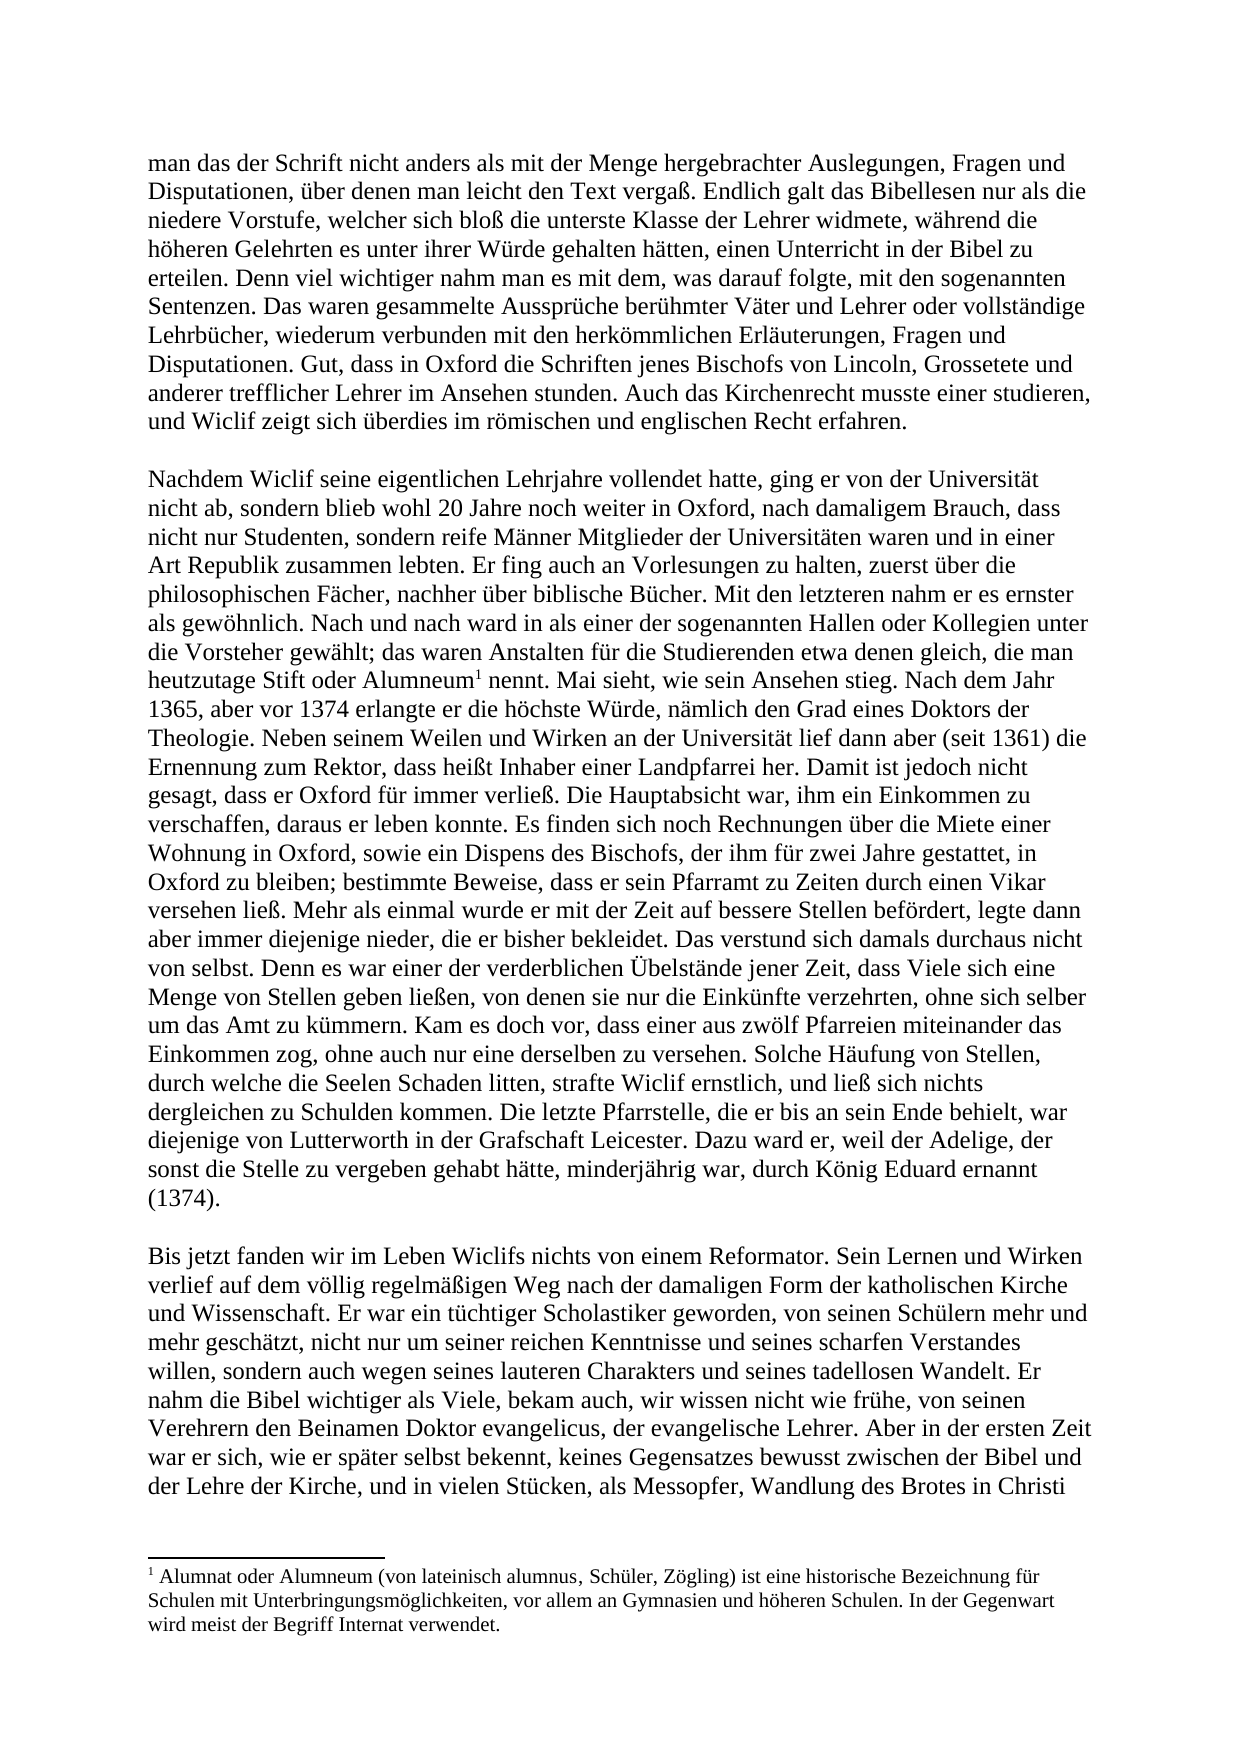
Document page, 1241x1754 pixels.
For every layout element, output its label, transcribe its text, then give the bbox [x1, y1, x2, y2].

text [148, 1241, 1093, 1500]
text Nachdem Wiclif seine eigentlichen Lehrjahre vollendet hatte, ging er von der Universität nicht ab, sondern blieb wohl 20 Jahre noch weiter in Oxford, nach damaligem Brauch, dass nicht nur Studenten, sondern reife Männer Mitglieder der Universitäten waren und in einer Art Republik zusammen lebten. Er fing auch an Vorlesungen zu halten, zuerst über die philosophischen Fächer, nachher über biblische Bücher. Mit den letzteren nahm er es ernster als gewöhnlich. Nach und nach ward in als einer der sogenannten Hallen oder Kollegien unter die Vorsteher gewählt; das waren Anstalten für die Studierenden etwa denen gleich, die man heutzutage Stift oder Alumneum nennt. Mai sieht, wie sein Ansehen stieg. Nach dem Jahr 1365, aber vor 1374 erlangte er die höchste Würde, nämlich den Grad eines Doktors der Theologie. Neben seinem Weilen und Wirken an der Universität lief dann aber (seit 1361) die Ernennung zum Rektor, dass heißt Inhaber einer Landpfarrei her. Damit ist jedoch nicht gesagt, dass er Oxford für immer verließ. Die Hauptabsicht war, ihm ein Einkommen zu verschaffen, daraus er leben konnte. Es finden sich noch Rechnungen über die Miete einer Wohnung in Oxford, sowie ein Dispens des Bischofs, der ihm für zwei Jahre gestattet, in Oxford zu bleiben; bestimmte Beweise, dass er sein Pfarramt zu Zeiten durch einen Vikar versehen ließ. Mehr als einmal wurde er mit der Zeit auf bessere Stellen befördert, legte dann aber immer diejenige nieder, die er bisher bekleidet. Das verstund sich damals durchaus nicht von selbst. Denn es war einer der verderblichen Übelstände jener Zeit, dass Viele sich eine Menge von Stellen geben ließen, von denen sie nur die Einkünfte verzehrten, ohne sich selber um das Amt zu kümmern. Kam es doch vor, dass einer aus zwölf Pfarreien miteinander das Einkommen zog, ohne auch nur eine derselben zu versehen. Solche Häufung von Stellen, durch welche die Seelen Schaden litten, strafte Wiclif ernstlich, und ließ sich nichts dergleichen zu Schulden kommen. Die letzte Pfarrstelle, die er bis an sein Ende behielt, war diejenige von Lutterworth in der Grafschaft Leicester. Dazu ward er, weil der Adelige, der sonst die Stelle zu vergeben gehabt hätte, minderjährig war, durch König Eduard ernannt (1374). [148, 464, 1093, 1212]
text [148, 148, 1093, 435]
